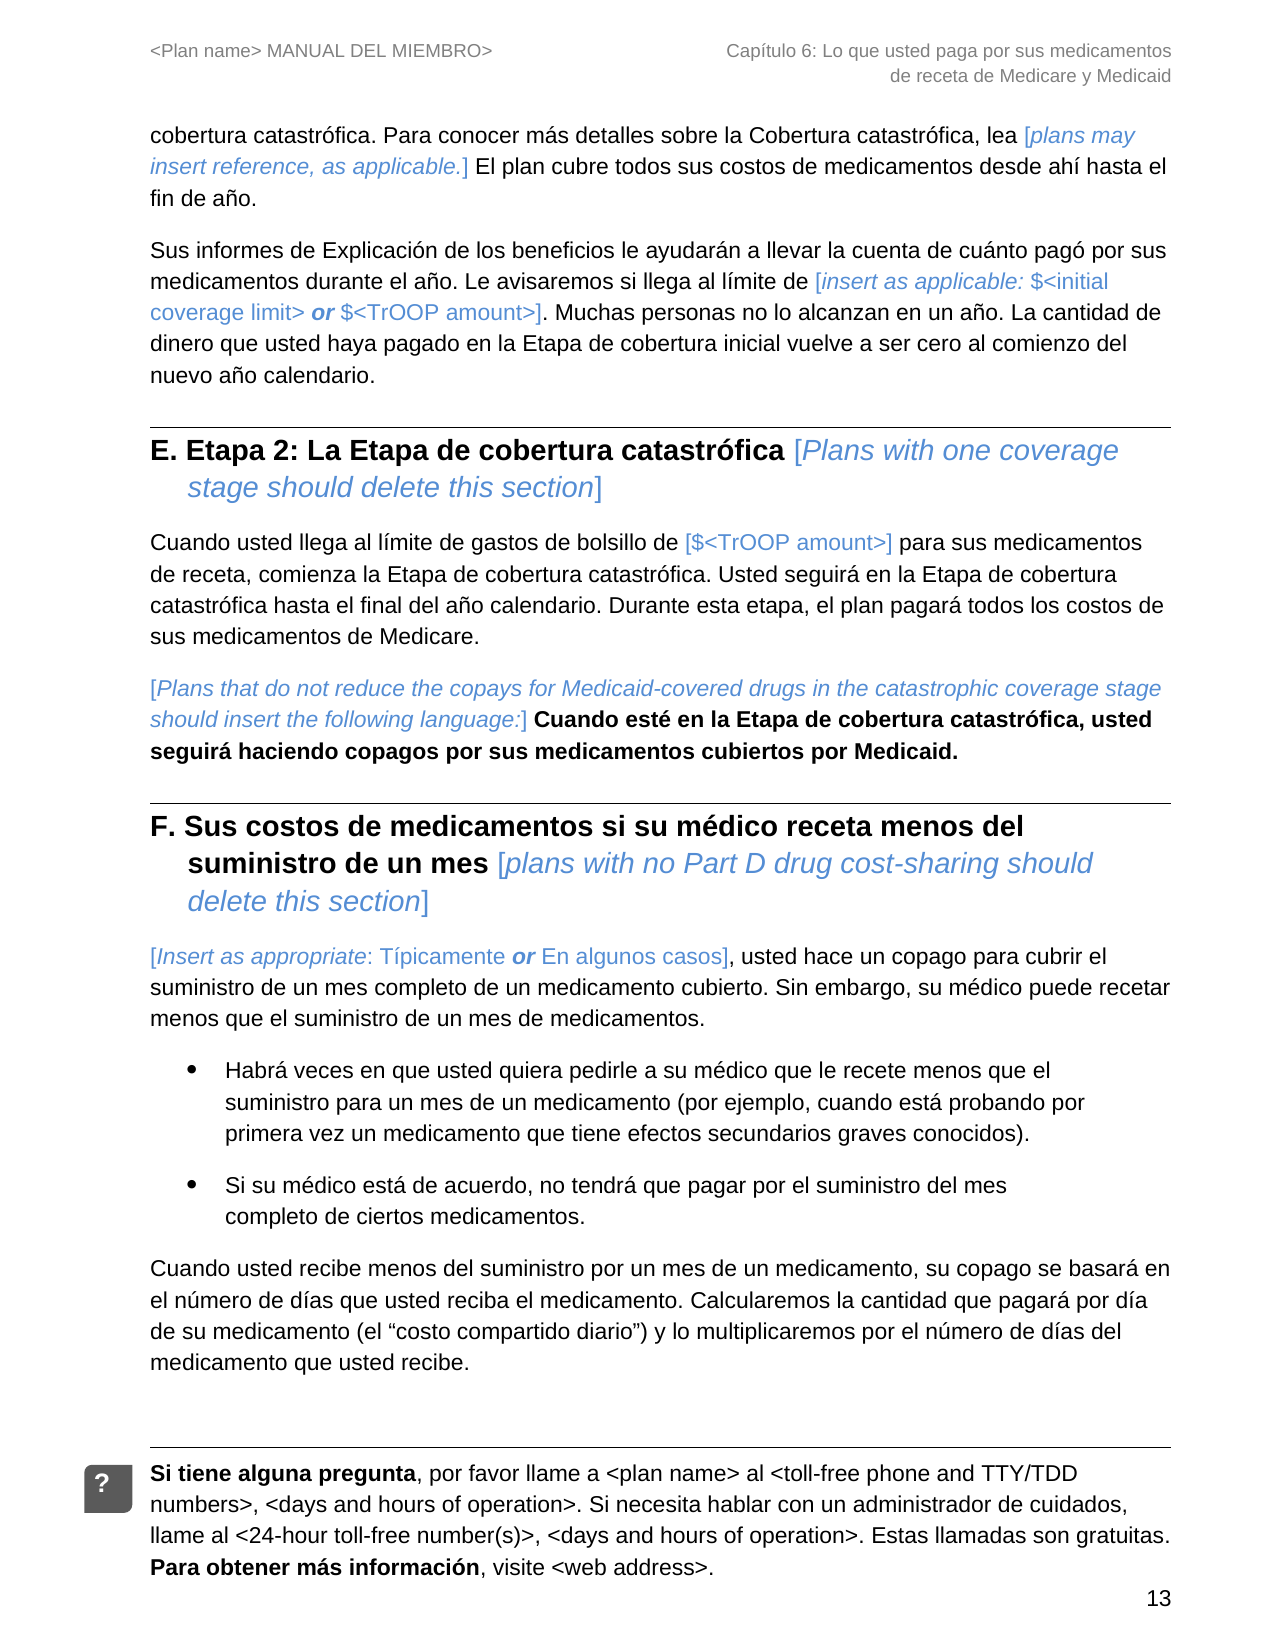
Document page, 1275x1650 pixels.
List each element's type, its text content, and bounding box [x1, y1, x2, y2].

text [150, 118, 1171, 212]
subtitle F. Sus costos de medicamentos si su médico receta menos del suministro de un mes [plans with no Part D drug cost-sharing should delete this section] [150, 804, 1171, 918]
text [Insert as appropriate: Típicamente or En algunos casos], usted hace un copago para cubrir el suministro de un mes completo de un medicamento cubierto. Sin embargo, su médico puede recetar menos que el suministro de un mes de medicamentos. [150, 939, 1171, 1033]
list Habrá veces en que usted quiera pedirle a su médico que le recete menos que el suministro para un mes de un medicamento (por ejemplo, cuando está probando por primera vez un medicamento que tiene efectos secundarios graves conocidos). [187, 1054, 1096, 1148]
subtitle E. Etapa 2: La Etapa de cobertura catastrófica [Plans with one coverage stage should delete this section] [150, 428, 1171, 505]
text Cuando usted llega al límite de gastos de bolsillo de [$<TrOOP amount>] para sus medicamentos de receta, comienza la Etapa de cobertura catastrófica. Usted seguirá en la Etapa de cobertura catastrófica hasta el final del año calendario. Durante esta etapa, el plan pagará todos los costos de sus medicamentos de Medicare. [150, 526, 1171, 651]
text Sus informes de Explicación de los beneficios le ayudarán a llevar la cuenta de cuánto pagó por sus medicamentos durante el año. Le avisaremos si llega al límite de [insert as applicable: $<initial coverage limit> or $<TrOOP amount>]. Muchas personas no lo alcanzan en un año. La cantidad de dinero que usted haya pagado en la Etapa de cobertura inicial vuelve a ser cero al comienzo del nuevo año calendario. [150, 233, 1171, 389]
list [Plans that do not reduce the copays for Medicaid-covered drugs in the catastrophic coverage stage should insert the following language:] Cuando esté en la Etapa de cobertura catastrófica, usted seguirá haciendo copagos por sus medicamentos cubiertos por Medicaid. [150, 672, 1171, 765]
list Si su médico está de acuerdo, no tendrá que pagar por el suministro del mes completo de ciertos medicamentos. [187, 1168, 1096, 1231]
text Cuando usted recibe menos del suministro por un mes de un medicamento, su copago se basará en el número de días que usted reciba el medicamento. Calcularemos la cantidad que pagará por día de su medicamento (el “costo compartido diario”) y lo multiplicaremos por el número de días del medicamento que usted recibe. [150, 1252, 1171, 1377]
